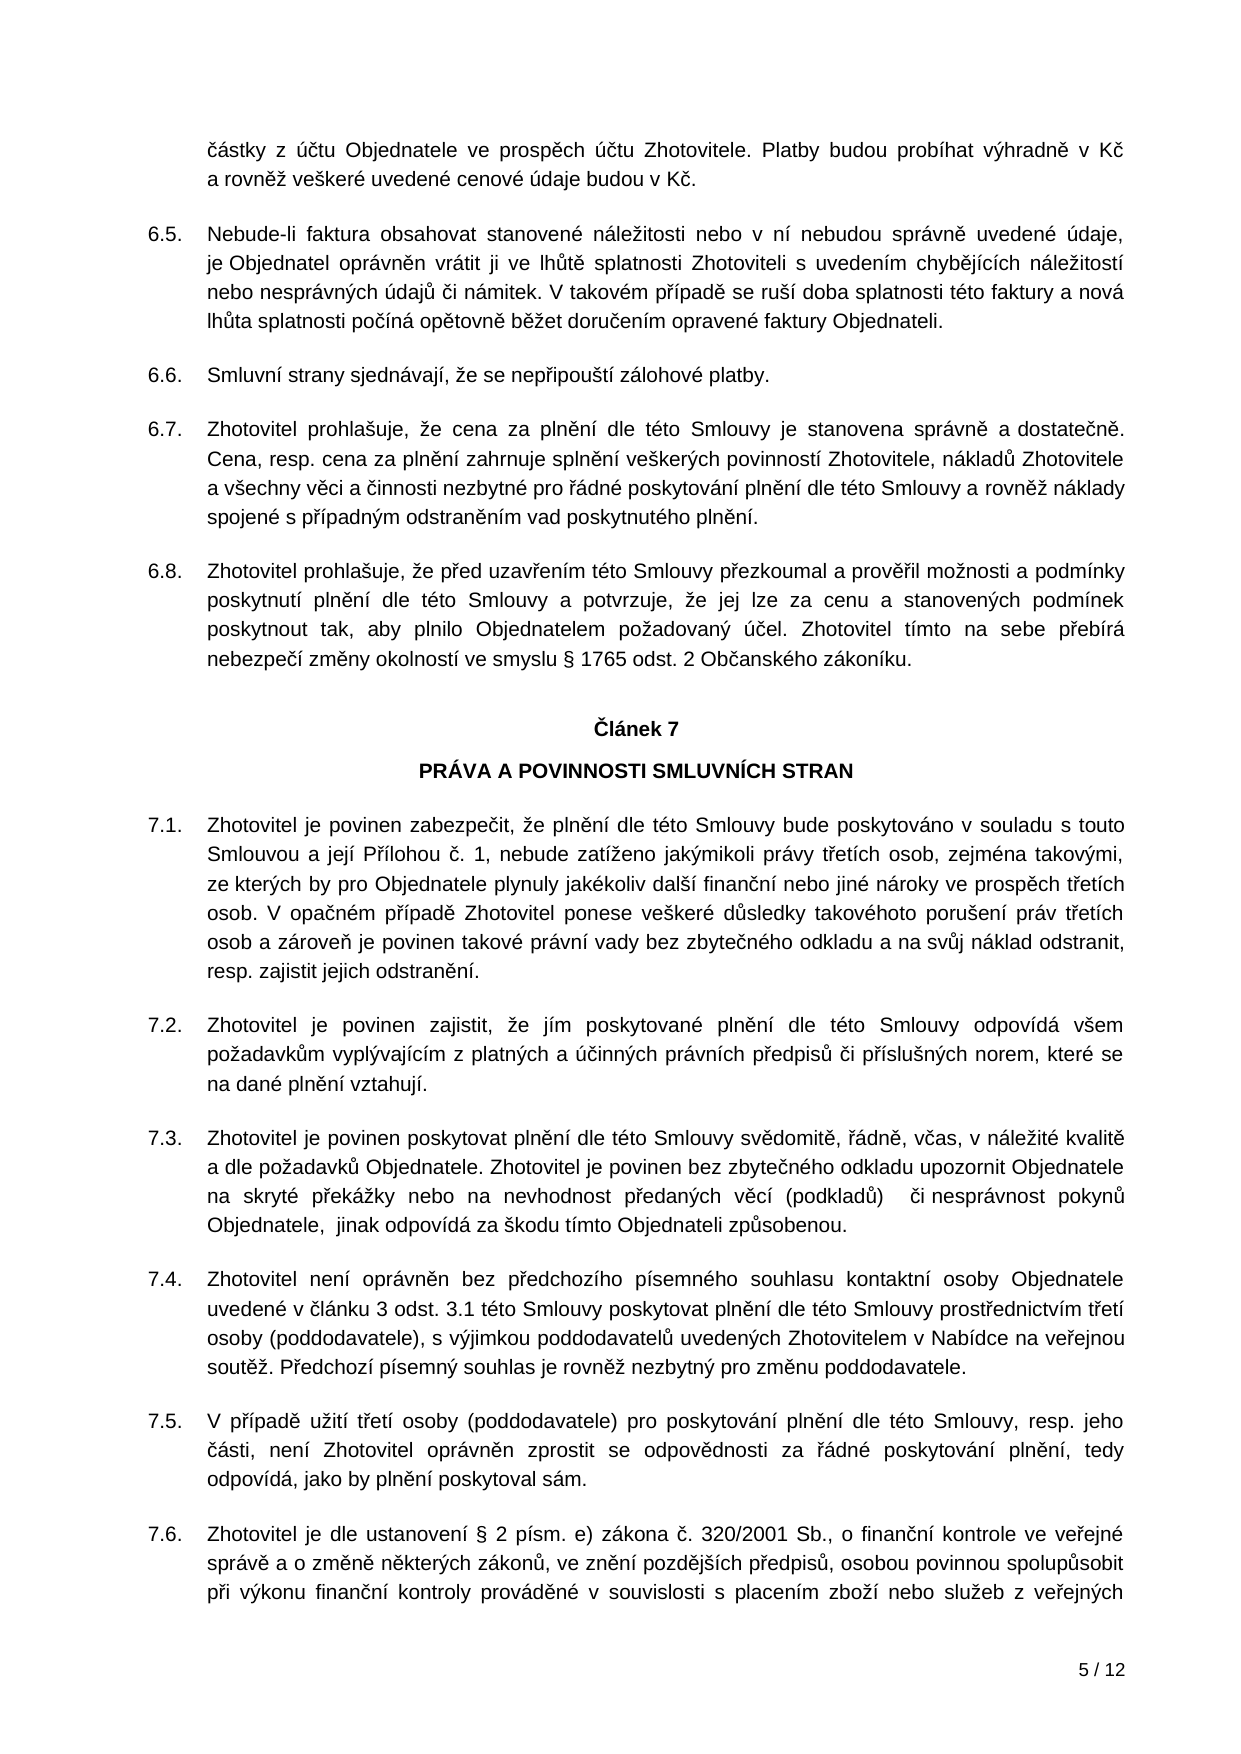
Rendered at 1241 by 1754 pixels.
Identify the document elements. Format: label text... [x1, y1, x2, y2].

list Zhotovitel prohlašuje, že cena za plnění dle této Smlouvy je stanovena správně a dostatečně. Cena, resp. cena za plnění zahrnuje splnění veškerých povinností Zhotovitele, nákladů Zhotovitele a všechny věci a činnosti nezbytné pro řádné poskytování plnění dle této Smlouvy a rovněž náklady spojené s případným odstraněním vad poskytnutého plnění. [148, 412, 1125, 529]
text PRÁVA A POVINNOSTI SMLUVNÍCH STRAN [148, 754, 1125, 783]
list Zhotovitel je povinen zajistit, že jím poskytované plnění dle této Smlouvy odpovídá všem požadavkům vyplývajícím z platných a účinných právních předpisů či příslušných norem, které se na dané plnění vztahují. [148, 1008, 1125, 1095]
list Nebude-li faktura obsahovat stanovené náležitosti nebo v ní nebudou správně uvedené údaje, je Objednatel oprávněn vrátit ji ve lhůtě splatnosti Zhotoviteli s uvedením chybějících náležitostí nebo nesprávných údajů či námitek. V takovém případě se ruší doba splatnosti této faktury a nová lhůta splatnosti počíná opětovně běžet doručením opravené faktury Objednateli. [148, 216, 1125, 333]
list Zhotovitel prohlašuje, že před uzavřením této Smlouvy přezkoumal a prověřil možnosti a podmínky poskytnutí plnění dle této Smlouvy a potvrzuje, že jej lze za cenu a stanovených podmínek poskytnout tak, aby plnilo Objednatelem požadovaný účel. Zhotovitel tímto na sebe přebírá nebezpečí změny okolností ve smyslu § 1765 odst. 2 Občanského zákoníku. [148, 554, 1125, 670]
text Článek 7 [148, 712, 1125, 741]
list Zhotovitel je povinen poskytovat plnění dle této Smlouvy svědomitě, řádně, včas, v náležité kvalitě a dle požadavků Objednatele. Zhotovitel je povinen bez zbytečného odkladu upozornit Objednatele na skryté překážky nebo na nevhodnost předaných věcí (podkladů) či nesprávnost pokynů Objednatele, jinak odpovídá za škodu tímto Objednateli způsobenou. [148, 1120, 1125, 1237]
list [148, 133, 1125, 191]
list Zhotovitel není oprávněn bez předchozího písemného souhlasu kontaktní osoby Objednatele uvedené v článku 3 odst. 3.1 této Smlouvy poskytovat plnění dle této Smlouvy prostřednictvím třetí osoby (poddodavatele), s výjimkou poddodavatelů uvedených Zhotovitelem v Nabídce na veřejnou soutěž. Předchozí písemný souhlas je rovněž nezbytný pro změnu poddodavatele. [148, 1262, 1125, 1379]
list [148, 1516, 1125, 1604]
list Smluvní strany sjednávají, že se nepřipouští zálohové platby. [148, 358, 1125, 387]
list Zhotovitel je povinen zabezpečit, že plnění dle této Smlouvy bude poskytováno v souladu s touto Smlouvou a její Přílohou č. 1, nebude zatíženo jakýmikoli právy třetích osob, zejména takovými, ze kterých by pro Objednatele plynuly jakékoliv další finanční nebo jiné nároky ve prospěch třetích osob. V opačném případě Zhotovitel ponese veškeré důsledky takovéhoto porušení práv třetích osob a zároveň je povinen takové právní vady bez zbytečného odkladu a na svůj náklad odstranit, resp. zajistit jejich odstranění. [148, 808, 1125, 983]
list V případě užití třetí osoby (poddodavatele) pro poskytování plnění dle této Smlouvy, resp. jeho části, není Zhotovitel oprávněn zprostit se odpovědnosti za řádné poskytování plnění, tedy odpovídá, jako by plnění poskytoval sám. [148, 1404, 1125, 1491]
